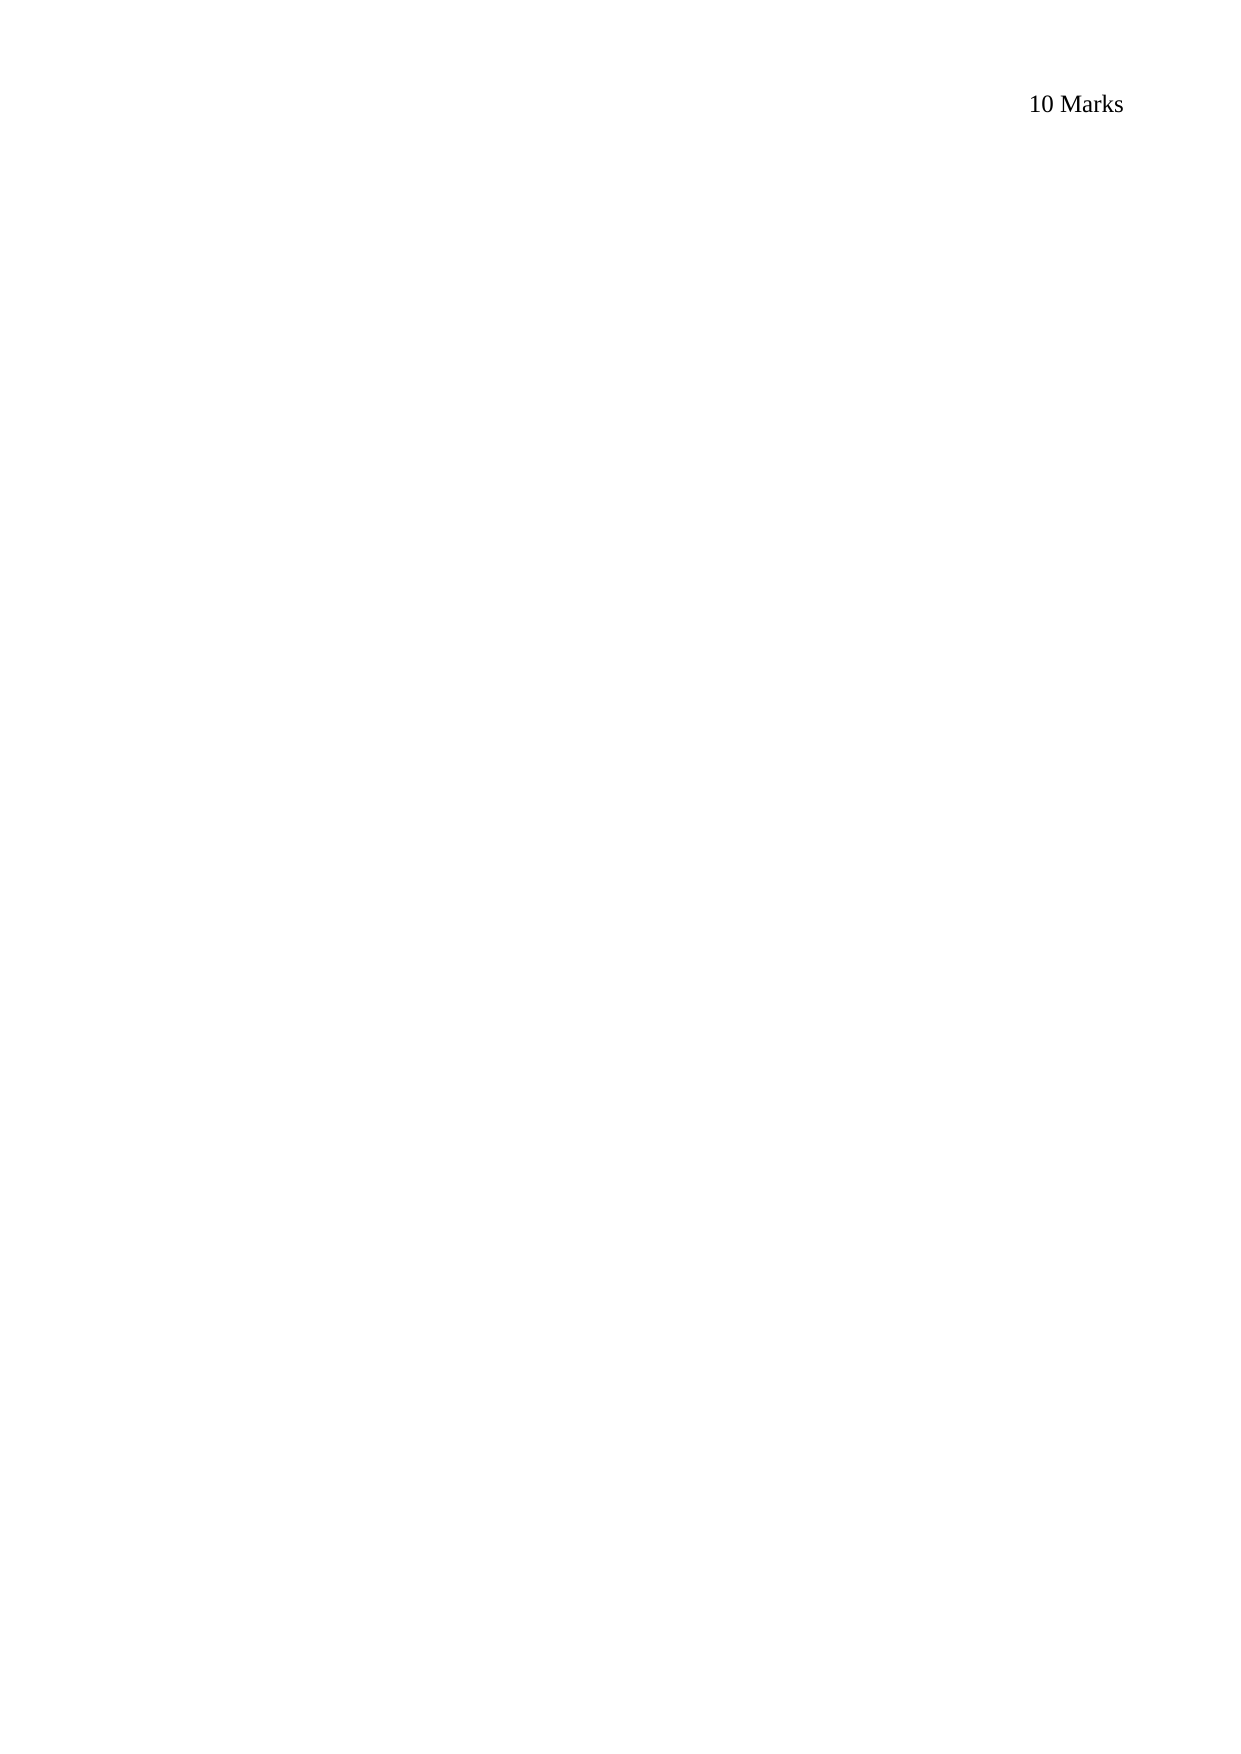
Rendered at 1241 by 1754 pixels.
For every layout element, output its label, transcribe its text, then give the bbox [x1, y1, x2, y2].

text 10 Marks [103, 89, 1129, 117]
